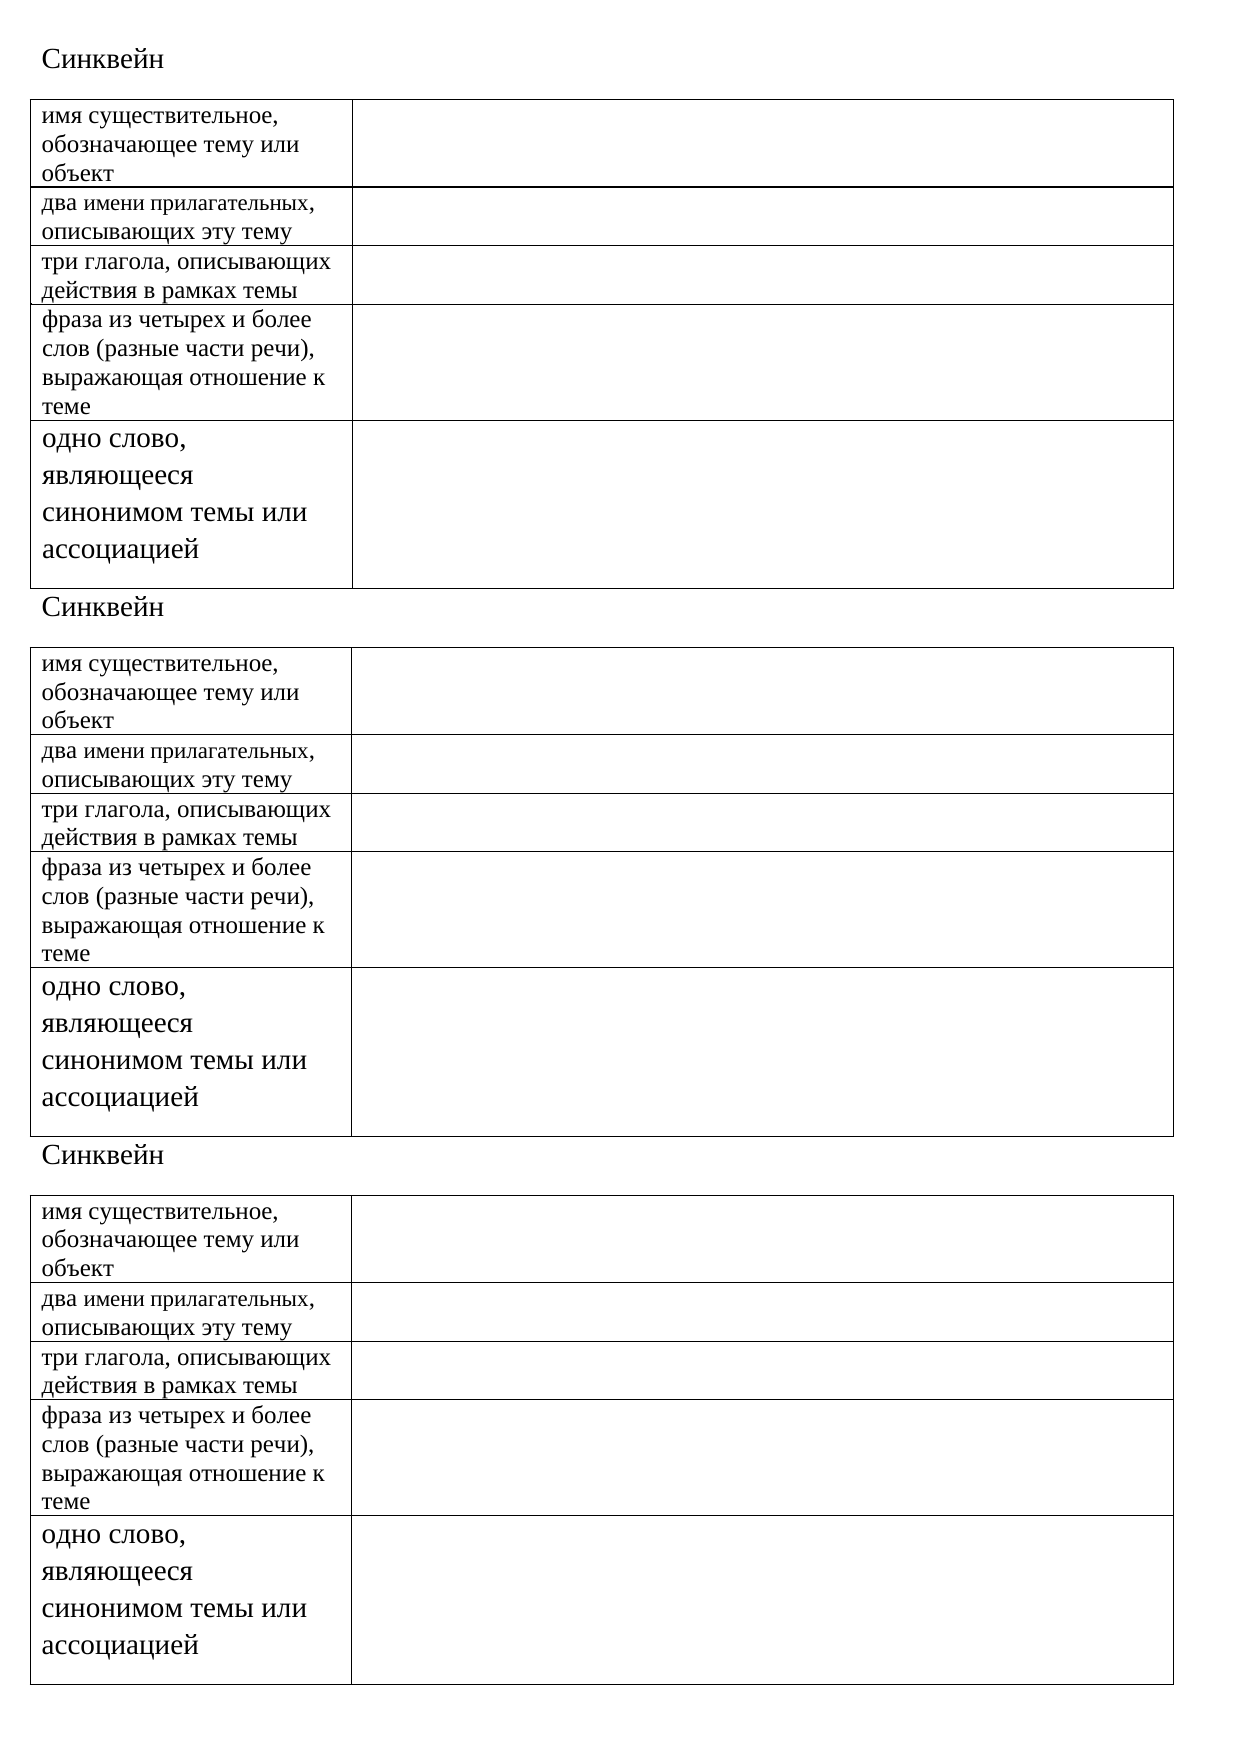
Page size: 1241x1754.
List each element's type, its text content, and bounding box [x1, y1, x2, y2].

table_header [352, 1196, 1173, 1282]
table_cell два имени прилагательных, описывающих эту тему [31, 188, 352, 245]
table_cell три глагола, описывающих действия в рамках темы [31, 246, 352, 303]
text Синквейн [41, 41, 1199, 75]
table_cell [352, 852, 1173, 967]
text Синквейн [41, 589, 1199, 623]
table_cell [352, 1516, 1173, 1684]
table_header имя существительное, обозначающее тему или объект [31, 1196, 351, 1282]
table_cell [353, 188, 1173, 245]
table_header имя существительное, обозначающее тему или объект [31, 648, 351, 734]
table_cell фраза из четырех и более слов (разные части речи), выражающая отношение к теме [31, 305, 352, 419]
table_cell одно слово, являющееся синонимом темы или ассоциацией [31, 421, 352, 588]
table_cell фраза из четырех и более слов (разные части речи), выражающая отношение к теме [31, 1400, 351, 1515]
table_cell [352, 968, 1173, 1136]
table_cell [353, 421, 1173, 588]
table_cell [352, 1342, 1173, 1399]
table_cell три глагола, описывающих действия в рамках темы [31, 1342, 351, 1399]
table_cell одно слово, являющееся синонимом темы или ассоциацией [31, 968, 351, 1136]
table_cell два имени прилагательных, описывающих эту тему [31, 735, 351, 793]
table_cell [353, 305, 1173, 419]
table_header [352, 648, 1173, 734]
text Синквейн [41, 1137, 1199, 1171]
table_cell одно слово, являющееся синонимом темы или ассоциацией [31, 1516, 351, 1684]
table_cell [353, 246, 1173, 303]
table_cell два имени прилагательных, описывающих эту тему [31, 1283, 351, 1341]
table_header [353, 100, 1173, 186]
table_cell [352, 735, 1173, 793]
table_cell фраза из четырех и более слов (разные части речи), выражающая отношение к теме [31, 852, 351, 967]
table_cell три глагола, описывающих действия в рамках темы [31, 794, 351, 851]
table_cell [352, 1400, 1173, 1515]
table_cell [352, 794, 1173, 851]
table_cell [352, 1283, 1173, 1341]
table_header имя существительное, обозначающее тему или объект [31, 100, 352, 186]
